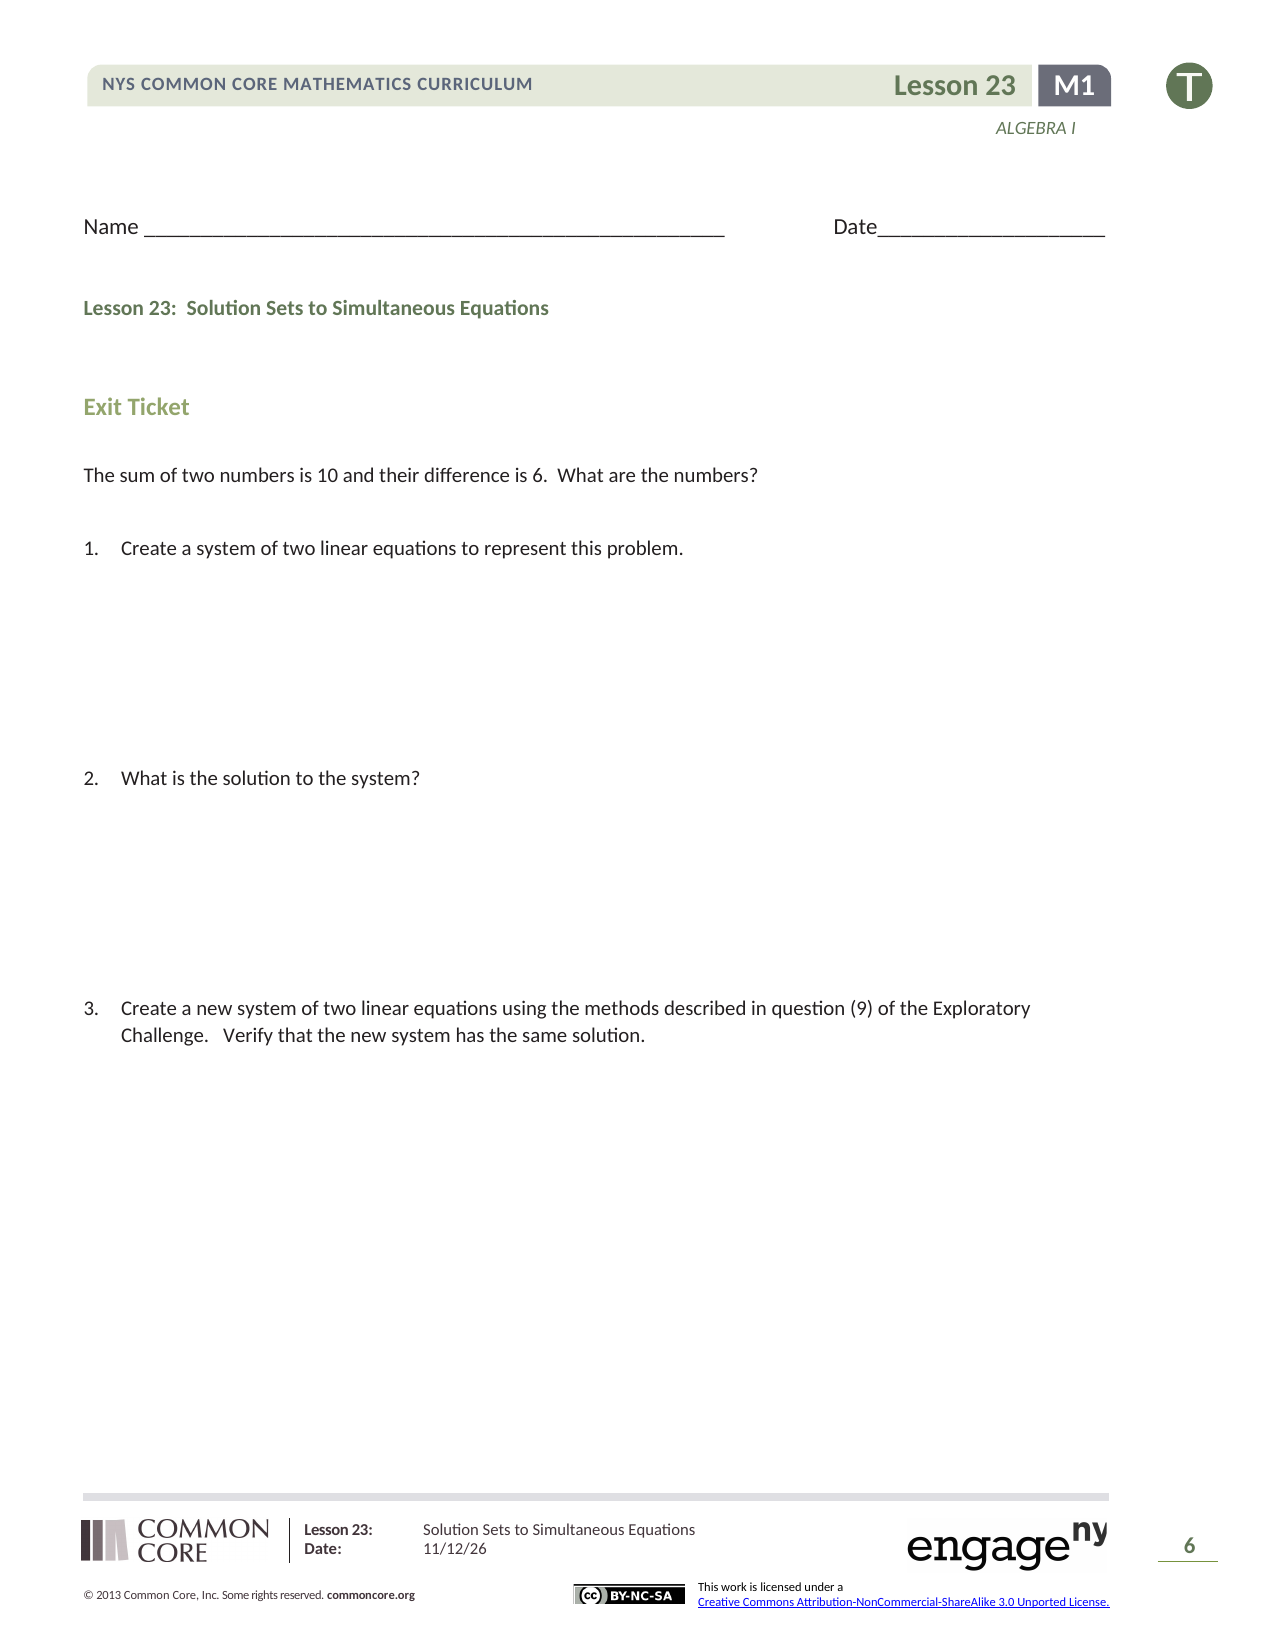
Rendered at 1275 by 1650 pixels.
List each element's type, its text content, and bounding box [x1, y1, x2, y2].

text The sum of two numbers is 10 and their difference is 6. What are the numbers? [83, 463, 1108, 488]
picture [906, 1518, 1107, 1573]
list Create a system of two linear equations to represent this problem. [83, 535, 1108, 560]
text Exit Ticket [83, 392, 1108, 421]
list Create a new system of two linear equations using the methods described in question (9) of the Exploratory Challenge. Verify that the new system has the same solution. [83, 996, 1108, 1048]
picture [572, 1584, 685, 1604]
list What is the solution to the system? [83, 765, 1108, 791]
picture [81, 1517, 269, 1562]
text Lesson 23: Solution Sets to Simultaneous Equations [83, 254, 1108, 325]
text Name ___________________________________________________ Date____________________ [83, 212, 1108, 241]
